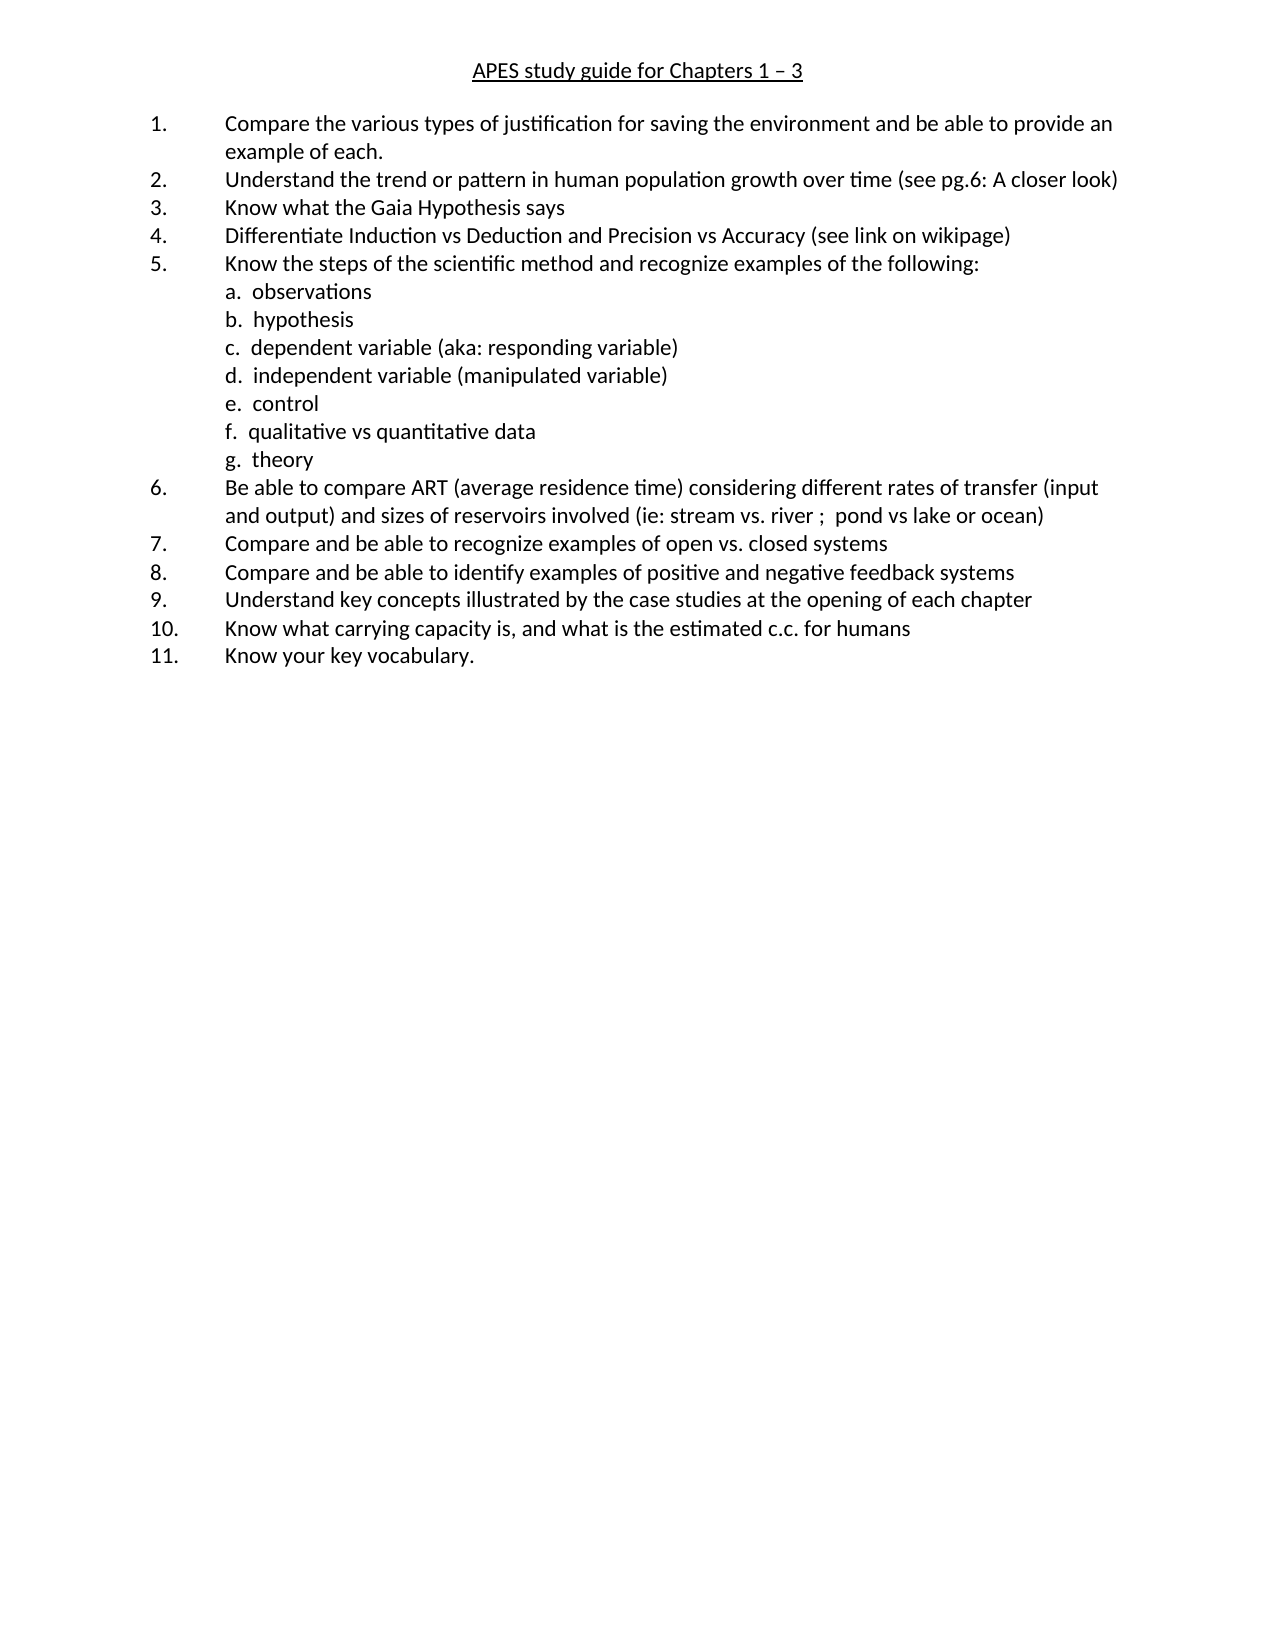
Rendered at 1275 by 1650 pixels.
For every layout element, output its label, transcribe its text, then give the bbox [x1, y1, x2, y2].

text 6. Be able to compare ART (average residence time) considering different rates of transfer (input and output) and sizes of reservoirs involved (ie: stream vs. river ; pond vs lake or ocean) [150, 473, 1125, 529]
text 3. Know what the Gaia Hypothesis says [150, 193, 1125, 221]
text f. qualitative vs quantitative data [150, 417, 1125, 446]
text b. hypothesis [150, 305, 1125, 333]
text 11. Know your key vocabulary. [150, 642, 1125, 670]
text d. independent variable (manipulated variable) [150, 361, 1125, 389]
text c. dependent variable (aka: responding variable) [150, 333, 1125, 361]
text 8. Compare and be able to identify examples of positive and negative feedback systems [150, 558, 1125, 586]
text 7. Compare and be able to recognize examples of open vs. closed systems [150, 529, 1125, 558]
text 4. Differentiate Induction vs Deduction and Precision vs Accuracy (see link on wikipage) [150, 221, 1125, 249]
text 9. Understand key concepts illustrated by the case studies at the opening of each chapter [150, 586, 1125, 614]
text a. observations [150, 277, 1125, 305]
text g. theory [150, 446, 1125, 473]
text 2. Understand the trend or pattern in human population growth over time (see pg.6: A closer look) [150, 165, 1125, 193]
text e. control [150, 389, 1125, 417]
text 5. Know the steps of the scientific method and recognize examples of the following: [150, 249, 1125, 277]
text 1. Compare the various types of justification for saving the environment and be able to provide an example of each. [150, 109, 1125, 165]
text APES study guide for Chapters 1 – 3 [150, 56, 1125, 84]
text 10. Know what carrying capacity is, and what is the estimated c.c. for humans [150, 614, 1125, 642]
